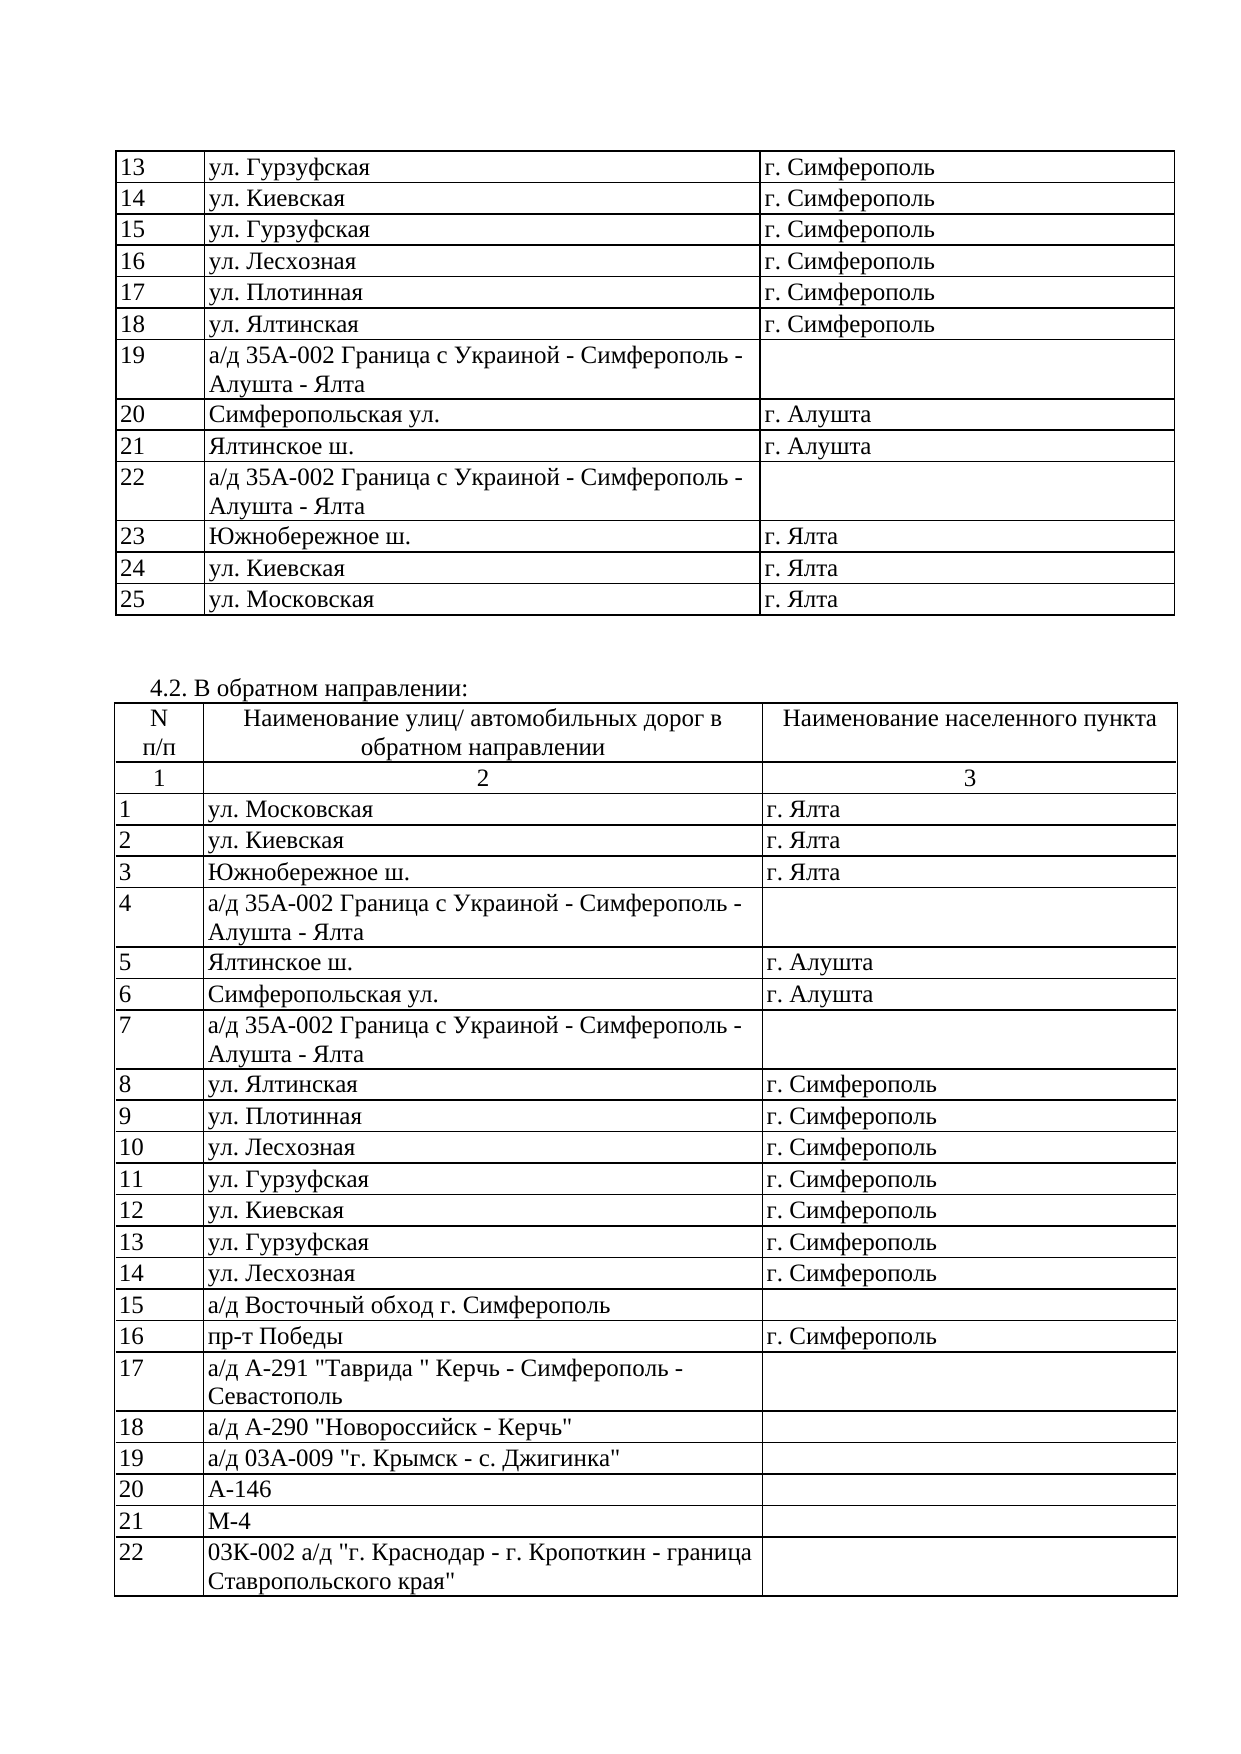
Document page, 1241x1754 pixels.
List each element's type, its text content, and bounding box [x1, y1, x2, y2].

table_cell 17 [117, 277, 204, 307]
table_cell 19 [117, 340, 204, 398]
table_cell ул. Киевская [205, 553, 759, 583]
table_cell 20 [117, 400, 204, 429]
table_cell [763, 1009, 1177, 1068]
table_cell 16 [117, 246, 204, 276]
table_cell [763, 1473, 1177, 1504]
table_cell ул. Киевская [204, 826, 762, 855]
table_cell г. Симферополь [763, 1225, 1177, 1257]
table_cell г. Симферополь [761, 246, 1174, 276]
table_cell 13 [117, 152, 204, 181]
table_cell 21 [117, 431, 204, 461]
table_cell а/д 35А-002 Граница с Украиной - Симферополь - Алушта - Ялта [205, 462, 759, 520]
table_cell ул. Плотинная [205, 277, 759, 307]
table_cell 03К-002 а/д "г. Краснодар - г. Кропоткин - граница Ставропольского края" [204, 1538, 762, 1595]
table_cell 1 [115, 794, 203, 824]
table_cell 22 [115, 1537, 203, 1595]
table_cell г. Симферополь [763, 1194, 1177, 1225]
table_cell ул. Гурзуфская [205, 152, 759, 181]
table_cell г. Симферополь [761, 215, 1174, 244]
table_cell г. Ялта [763, 824, 1177, 855]
table_cell 14 [115, 1258, 203, 1288]
table_cell А-146 [204, 1475, 762, 1504]
table_cell г. Алушта [761, 400, 1174, 429]
table_cell 20 [115, 1474, 203, 1504]
table_cell [763, 1351, 1177, 1410]
table_cell ул. Киевская [205, 183, 759, 213]
table_cell ул. Лесхозная [204, 1258, 762, 1288]
table_cell 13 [115, 1226, 203, 1257]
table_cell г. Ялта [761, 553, 1174, 583]
table_cell а/д 35А-002 Граница с Украиной - Симферополь - Алушта - Ялта [204, 1011, 762, 1068]
table_cell 1 [115, 762, 203, 792]
table_cell ул. Ялтинская [204, 1070, 762, 1099]
table_cell 6 [115, 979, 203, 1009]
table_cell Ялтинское ш. [205, 431, 759, 461]
table_cell 12 [115, 1195, 203, 1225]
table_cell г. Алушта [763, 978, 1177, 1009]
table_cell 9 [115, 1100, 203, 1131]
table_cell 14 [117, 183, 204, 213]
table_cell 24 [117, 553, 204, 583]
table_cell а/д 35А-002 Граница с Украиной - Симферополь - Алушта - Ялта [204, 888, 762, 946]
table_cell ул. Лесхозная [205, 246, 759, 276]
table_cell г. Ялта [761, 584, 1174, 614]
table_cell 15 [117, 215, 204, 244]
table_cell Ялтинское ш. [204, 948, 762, 977]
table_cell г. Симферополь [761, 309, 1174, 339]
table_cell г. Симферополь [763, 1162, 1177, 1194]
table_cell 17 [115, 1352, 203, 1410]
table_cell Южнобережное ш. [205, 521, 759, 551]
table_cell а/д А-290 "Новороссийск - Керчь" [204, 1412, 762, 1442]
table_cell [763, 1410, 1177, 1442]
table_cell г. Ялта [763, 855, 1177, 887]
table_cell г. Алушта [761, 431, 1174, 461]
table_cell ул. Гурзуфская [204, 1227, 762, 1257]
table_cell 7 [115, 1010, 203, 1068]
table_cell 19 [115, 1443, 203, 1473]
table_cell г. Симферополь [761, 152, 1174, 181]
table_header Наименование населенного пункта [763, 704, 1177, 761]
table_cell г. Алушта [763, 946, 1177, 977]
table_cell 22 [117, 462, 204, 520]
table_cell [763, 1505, 1177, 1536]
table_cell 21 [115, 1506, 203, 1536]
table_cell ул. Гурзуфская [204, 1164, 762, 1194]
table_cell 11 [115, 1163, 203, 1194]
table_cell 15 [115, 1289, 203, 1319]
table_cell 18 [117, 309, 204, 339]
table_cell ул. Гурзуфская [205, 215, 759, 244]
table_cell г. Симферополь [763, 1099, 1177, 1131]
table_cell Симферопольская ул. [205, 400, 759, 429]
table_cell 4 [115, 888, 203, 946]
table_cell пр-т Победы [204, 1321, 762, 1351]
table_cell а/д А-291 "Таврида " Керчь - Симферополь - Севастополь [204, 1353, 762, 1410]
table_cell ул. Ялтинская [205, 309, 759, 339]
table_cell а/д Восточный обход г. Симферополь [204, 1290, 762, 1319]
table_cell [761, 462, 1174, 520]
table_cell 2 [204, 763, 762, 792]
table_cell г. Симферополь [761, 277, 1174, 307]
table_header Наименование улиц/ автомобильных дорог в обратном направлении [204, 704, 762, 761]
table_cell М-4 [204, 1506, 762, 1536]
table_cell 2 [115, 825, 203, 855]
table_cell 8 [115, 1069, 203, 1099]
table_cell 10 [115, 1132, 203, 1162]
table_cell г. Симферополь [763, 1257, 1177, 1288]
table_cell [761, 340, 1174, 398]
table_cell г. Симферополь [763, 1068, 1177, 1099]
table_cell 3 [763, 761, 1177, 792]
table_cell а/д 35А-002 Граница с Украиной - Симферополь - Алушта - Ялта [205, 340, 759, 398]
text 4.2. В обратном направлении: [150, 673, 1090, 702]
table_cell г. Ялта [761, 521, 1174, 551]
table_cell ул. Московская [205, 584, 759, 614]
table_cell ул. Московская [204, 794, 762, 824]
table_cell [763, 887, 1177, 946]
table_cell 18 [115, 1411, 203, 1442]
table_cell [763, 1442, 1177, 1473]
table_cell г. Симферополь [763, 1131, 1177, 1162]
table_cell г. Симферополь [761, 183, 1174, 213]
table_cell 16 [115, 1321, 203, 1351]
table_cell 3 [115, 856, 203, 887]
table_cell ул. Плотинная [204, 1101, 762, 1131]
table_cell г. Ялта [763, 793, 1177, 824]
table_cell Симферопольская ул. [204, 979, 762, 1009]
table_cell г. Симферополь [763, 1320, 1177, 1351]
table_header N п/п [115, 704, 203, 761]
table_cell [763, 1288, 1177, 1319]
table_cell а/д 03А-009 "г. Крымск - с. Джигинка" [204, 1443, 762, 1473]
table_cell 25 [117, 584, 204, 614]
table_cell ул. Лесхозная [204, 1132, 762, 1162]
table_cell [763, 1536, 1177, 1595]
table_cell Южнобережное ш. [204, 857, 762, 887]
table_cell ул. Киевская [204, 1195, 762, 1225]
table_cell 5 [115, 947, 203, 977]
table_cell 23 [117, 521, 204, 551]
